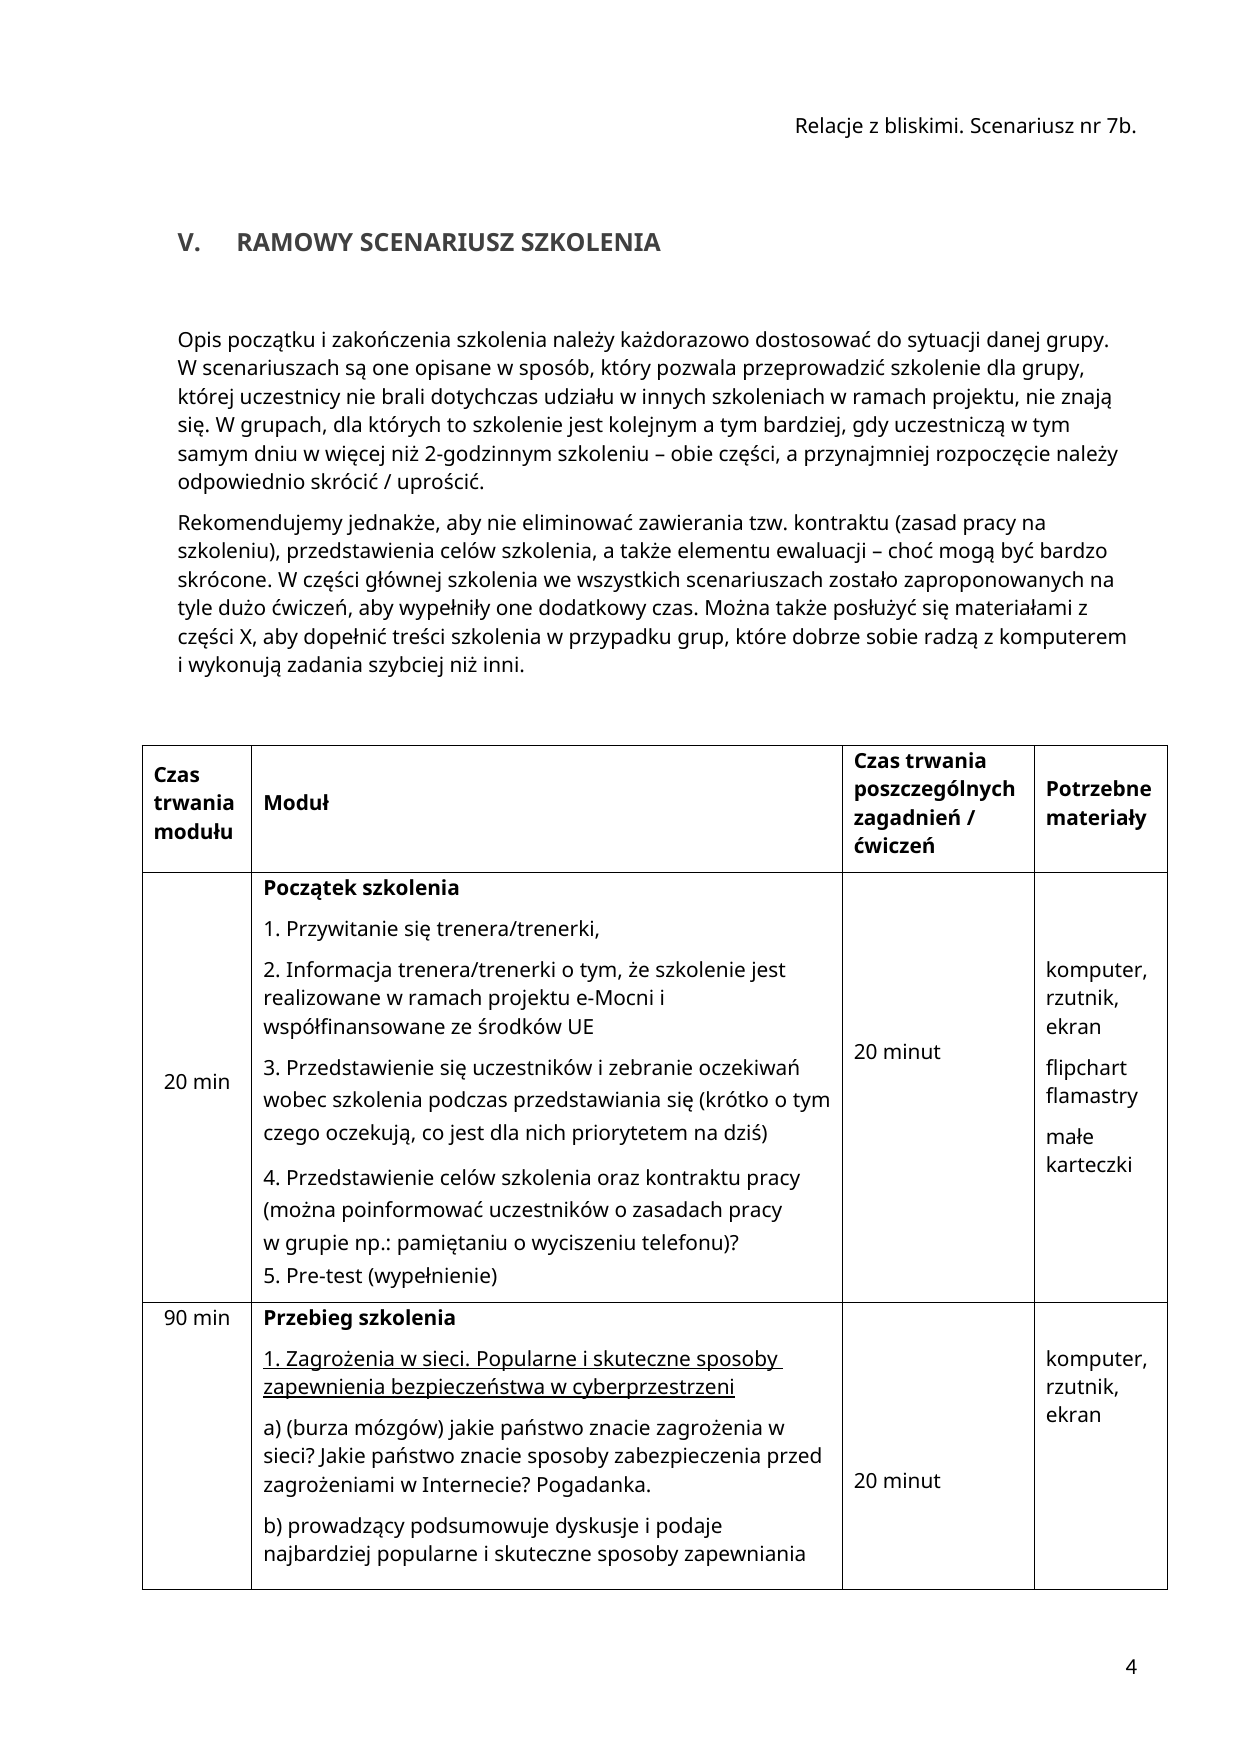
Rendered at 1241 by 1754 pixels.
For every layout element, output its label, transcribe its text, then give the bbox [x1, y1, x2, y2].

table_cell 20 min [143, 873, 251, 1302]
table_header Moduł [252, 746, 842, 872]
table_header Czas trwania modułu [143, 746, 251, 872]
text Opis początku i zakończenia szkolenia należy każdorazowo dostosować do sytuacji danej grupy. W scenariuszach są one opisane w sposób, który pozwala przeprowadzić szkolenie dla grupy, której uczestnicy nie brali dotychczas udziału w innych szkoleniach w ramach projektu, nie znają się. W grupach, dla których to szkolenie jest kolejnym a tym bardziej, gdy uczestniczą w tym samym dniu w więcej niż 2-godzinnym szkoleniu – obie części, a przynajmniej rozpoczęcie należy odpowiednio skrócić / uprościć. [177, 325, 1137, 496]
table_cell Początek szkolenia 1. Przywitanie się trenera/trenerki, 2. Informacja trenera/trenerki o tym, że szkolenie jest realizowane w ramach projektu e-Mocni i współfinansowane ze środków UE 3. Przedstawienie się uczestników i zebranie oczekiwań wobec szkolenia podczas przedstawiania się (krótko o tym czego oczekują, co jest dla nich priorytetem na dziś) 4. Przedstawienie celów szkolenia oraz kontraktu pracy (można poinformować uczestników o zasadach pracy w grupie np.: pamiętaniu o wyciszeniu telefonu)? 5. Pre-test (wypełnienie) [252, 873, 842, 1302]
subtitle RAMOWY SCENARIUSZ SZKOLENIA [177, 225, 1137, 259]
text Rekomendujemy jednakże, aby nie eliminować zawierania tzw. kontraktu (zasad pracy na szkoleniu), przedstawienia celów szkolenia, a także elementu ewaluacji – choć mogą być bardzo skrócone. W części głównej szkolenia we wszystkich scenariuszach zostało zaproponowanych na tyle dużo ćwiczeń, aby wypełniły one dodatkowy czas. Można także posłużyć się materiałami z części X, aby dopełnić treści szkolenia w przypadku grup, które dobrze sobie radzą z komputerem i wykonują zadania szybciej niż inni. [177, 508, 1137, 679]
table_cell komputer, rzutnik, ekran flipchart flamastry małe karteczki [1035, 873, 1167, 1302]
table_header Czas trwania poszczególnych zagadnień / ćwiczeń [843, 746, 1034, 872]
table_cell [1035, 1303, 1167, 1589]
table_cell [252, 1303, 842, 1589]
table_header Potrzebne materiały [1035, 746, 1167, 872]
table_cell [843, 1303, 1034, 1589]
table_cell 90 min [143, 1303, 251, 1589]
table_cell 20 minut [843, 873, 1034, 1302]
